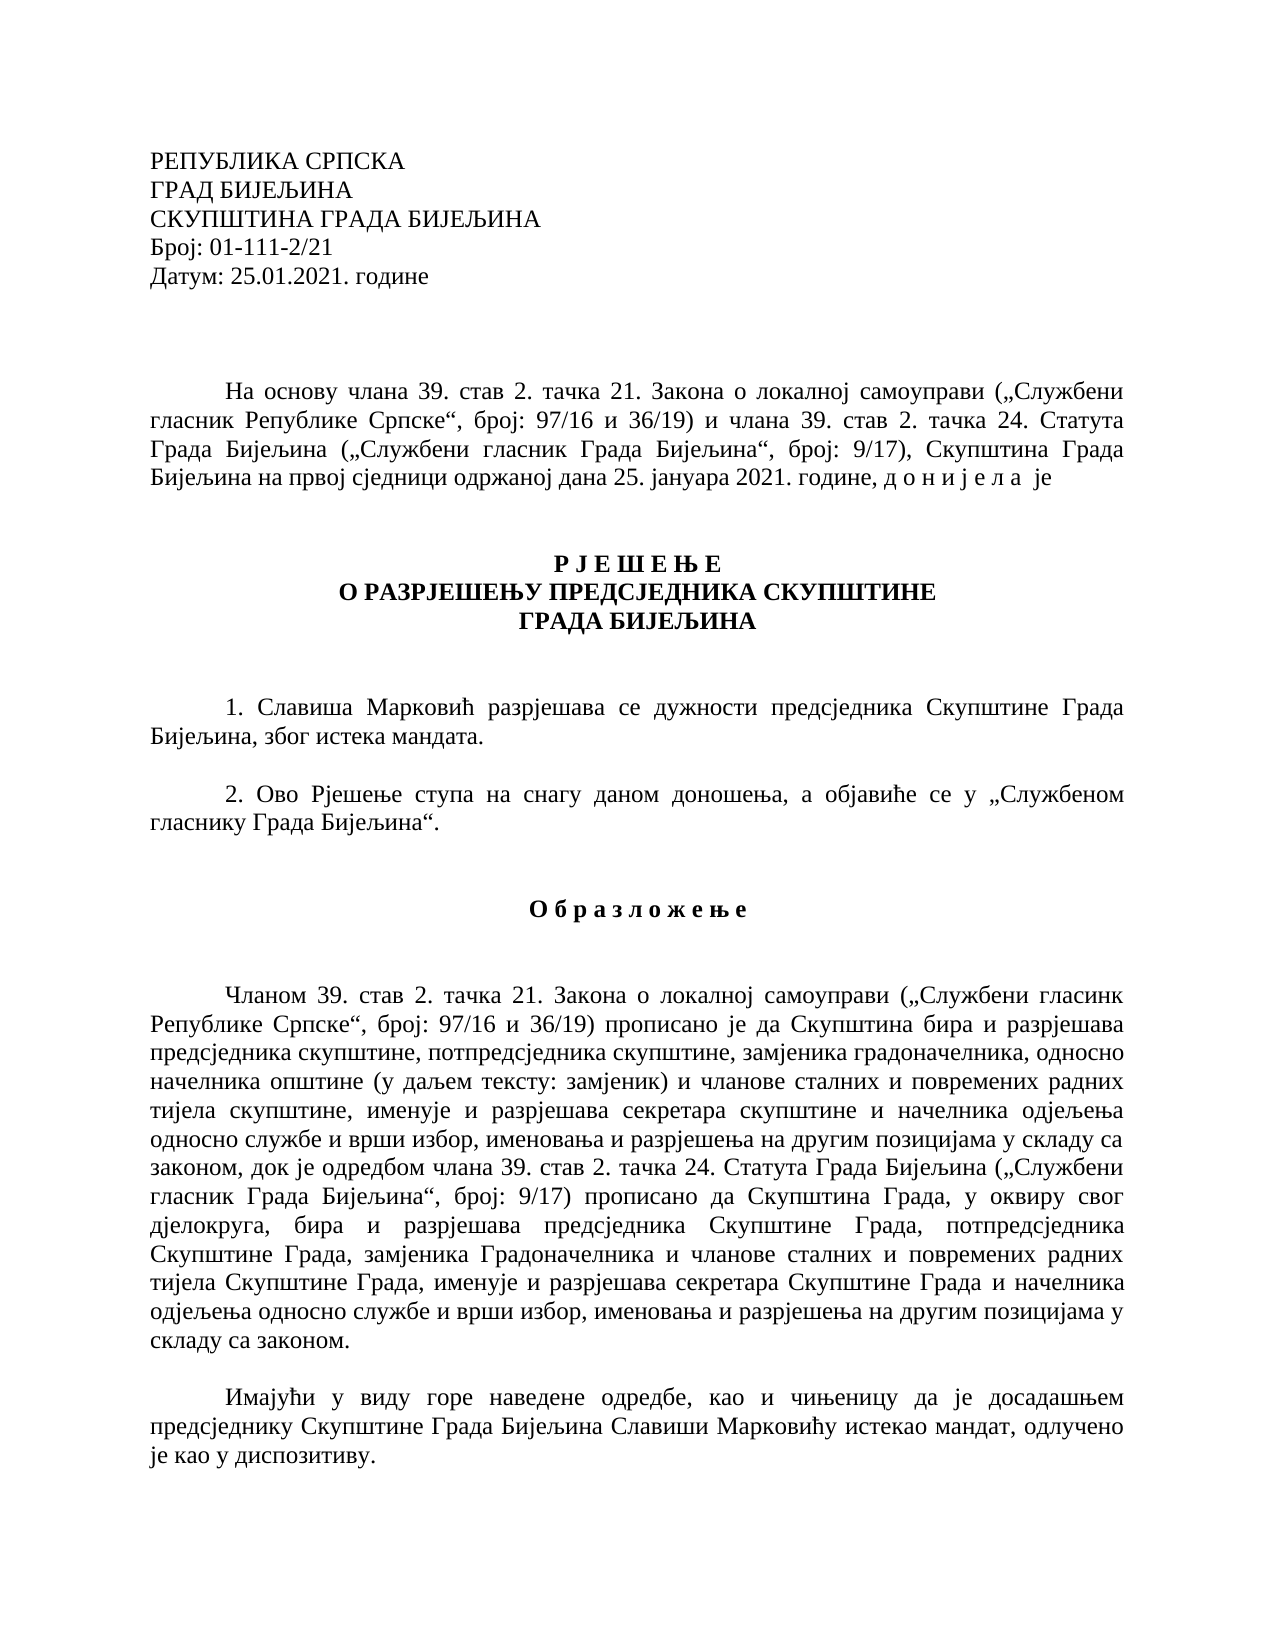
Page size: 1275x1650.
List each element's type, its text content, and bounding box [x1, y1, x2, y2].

text ГРАД БИЈЕЉИНА [150, 175, 1125, 204]
text Р Ј Е Ш Е Њ Е [150, 549, 1125, 577]
text Чланом 39. став 2. тачка 21. Закона о локалној самоуправи („Службени гласинк Републике Српске“, број: 97/16 и 36/19) прописано је да Скупштина бира и разрјешава предсједника скупштине, потпредсједника скупштине, замјеника градоначелника, односно начелника општине (у даљем тексту: замјеник) и чланове сталних и повремених радних тијела скупштине, именује и разрјешава секретара скупштине и начелника одјељења односно службе и врши избор, именовања и разрјешења на другим позицијама у складу са законом, док је одредбом члана 39. став 2. тачка 24. Статута Града Бијељина („Службени гласник Града Бијељина“, број: 9/17) прописано да Скупштина Града, у оквиру свог дјелокруга, бира и разрјешава предсједника Скупштине Града, потпредсједника Скупштине Града, замјеника Градоначелника и чланове сталних и повремених радних тијела Скупштине Града, именује и разрјешава секретара Скупштине Града и начелника одјељења односно службе и врши избор, именовања и разрјешења на другим позицијама у складу са законом. [150, 980, 1125, 1354]
text О б р а з л о ж е њ е [150, 894, 1125, 922]
text РЕПУБЛИКА СРПСКА [150, 146, 1125, 175]
text О РАЗРЈЕШЕЊУ ПРЕДСЈЕДНИКА СКУПШТИНЕ [150, 577, 1125, 606]
text Број: 01-111-2/21 [150, 232, 1125, 261]
text 1. Славиша Марковић разрјешава се дужности предсједника Скупштине Града Бијељина, због истека мандата. [150, 692, 1125, 750]
text Имајући у виду горе наведене одредбе, као и чињеницу да је досадашњем предсједнику Скупштине Града Бијељина Славиши Марковићу истекао мандат, одлучено је као у диспозитиву. [150, 1382, 1125, 1469]
text Датум: 25.01.2021. године [150, 261, 1125, 290]
text 2. Ово Рјешење ступа на снагу даном доношења, а објавиће се у „Службеном гласнику Града Бијељина“. [150, 779, 1125, 836]
text На основу члана 39. став 2. тачка 21. Закона о локалној самоуправи („Службени гласник Републике Српске“, број: 97/16 и 36/19) и члана 39. став 2. тачка 24. Статута Града Бијељина („Службени гласник Града Бијељина“, број: 9/17), Скупштина Града Бијељина на првој сједници одржаној дана 25. јануара 2021. године, д о н и ј е л а је [150, 376, 1125, 491]
text ГРАДА БИЈЕЉИНА [150, 606, 1125, 635]
text СКУПШТИНА ГРАДА БИЈЕЉИНА [150, 204, 1125, 232]
